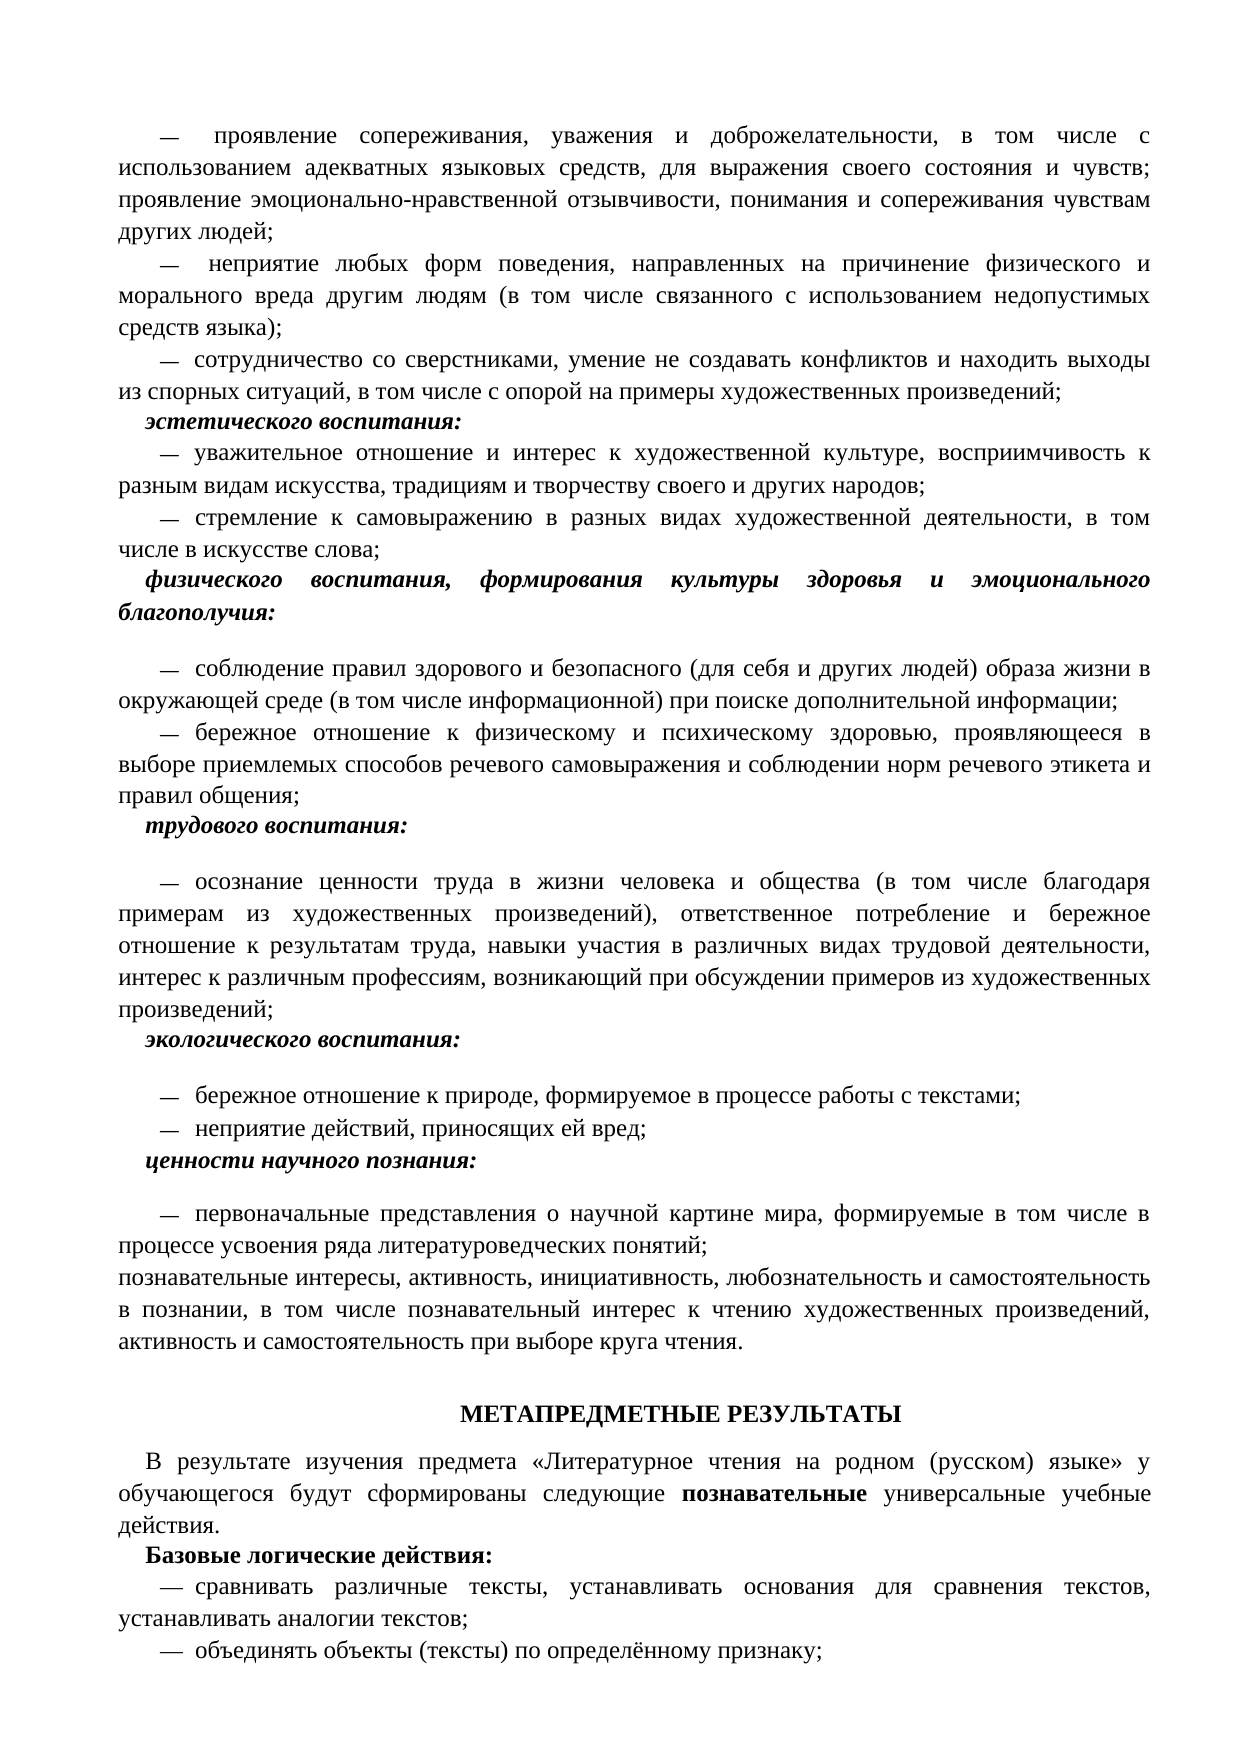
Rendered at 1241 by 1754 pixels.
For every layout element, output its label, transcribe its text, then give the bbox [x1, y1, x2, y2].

list неприятие действий, приносящих ей вред; [118, 1111, 1152, 1143]
list бережное отношение к физическому и психическому здоровью, проявляющееся в выборе приемлемых способов речевого самовыражения и соблюдении норм речевого этикета и правил общения; [118, 714, 1152, 810]
list объединять объекты (тексты) по определённому признаку; [118, 1633, 1152, 1665]
list проявление сопереживания, уважения и доброжелательности, в том числе с использованием адекватных языковых средств, для выражения своего состояния и чувств; проявление эмоционально-нравственной отзывчивости, понимания и сопереживания чувствам других людей; [118, 118, 1152, 246]
list осознание ценности труда в жизни человека и общества (в том числе благодаря примерам из художественных произведений), ответственное потребление и бережное отношение к результатам труда, навыки участия в различных видах трудовой деятельности, интерес к различным профессиям, возникающий при обсуждении примеров из художественных произведений; [118, 864, 1152, 1024]
list уважительное отношение и интерес к художественной культуре, восприимчивость к разным видам искусства, традициям и творчеству своего и других народов; [118, 435, 1152, 500]
text В результате изучения предмета «Литературное чтения на родном (русском) языке» у обучающегося будут сформированы следующие познавательные универсальные учебные действия. [118, 1444, 1152, 1540]
list соблюдение правил здорового и безопасного (для себя и других людей) образа жизни в окружающей среде (в том числе информационной) при поиске дополнительной информации; [118, 651, 1152, 714]
text эстетического воспитания: [118, 406, 1152, 435]
text Базовые логические действия: [118, 1540, 1152, 1569]
list первоначальные представления о научной картине мира, формируемые в том числе в процессе усвоения ряда литературоведческих понятий; [118, 1196, 1152, 1260]
text МЕТАПРЕДМЕТНЫЕ РЕЗУЛЬТАТЫ [460, 1402, 1152, 1427]
text познавательные интересы, активность, инициативность, любознательность и самостоятельность в познании, в том числе познавательный интерес к чтению художественных произведений, активность и самостоятельность при выборе круга чтения. [118, 1260, 1152, 1356]
text трудового воспитания: [118, 810, 1152, 839]
text ценности научного познания: [118, 1143, 1152, 1176]
list сотрудничество со сверстниками, умение не создавать конфликтов и находить выходы из спорных ситуаций, в том числе с опорой на примеры художественных произведений; [118, 342, 1152, 406]
list неприятие любых форм поведения, направленных на причинение физического и морального вреда другим людям (в том числе связанного с использованием недопустимых средств языка); [118, 246, 1152, 342]
text экологического воспитания: [118, 1024, 1152, 1053]
text физического воспитания, формирования культуры здоровья и эмоционального благополучия: [118, 564, 1152, 625]
list бережное отношение к природе, формируемое в процессе работы с текстами; [118, 1078, 1152, 1111]
list сравнивать различные тексты, устанавливать основания для сравнения текстов, устанавливать аналогии текстов; [118, 1569, 1152, 1633]
list стремление к самовыражению в разных видах художественной деятельности, в том числе в искусстве слова; [118, 500, 1152, 564]
